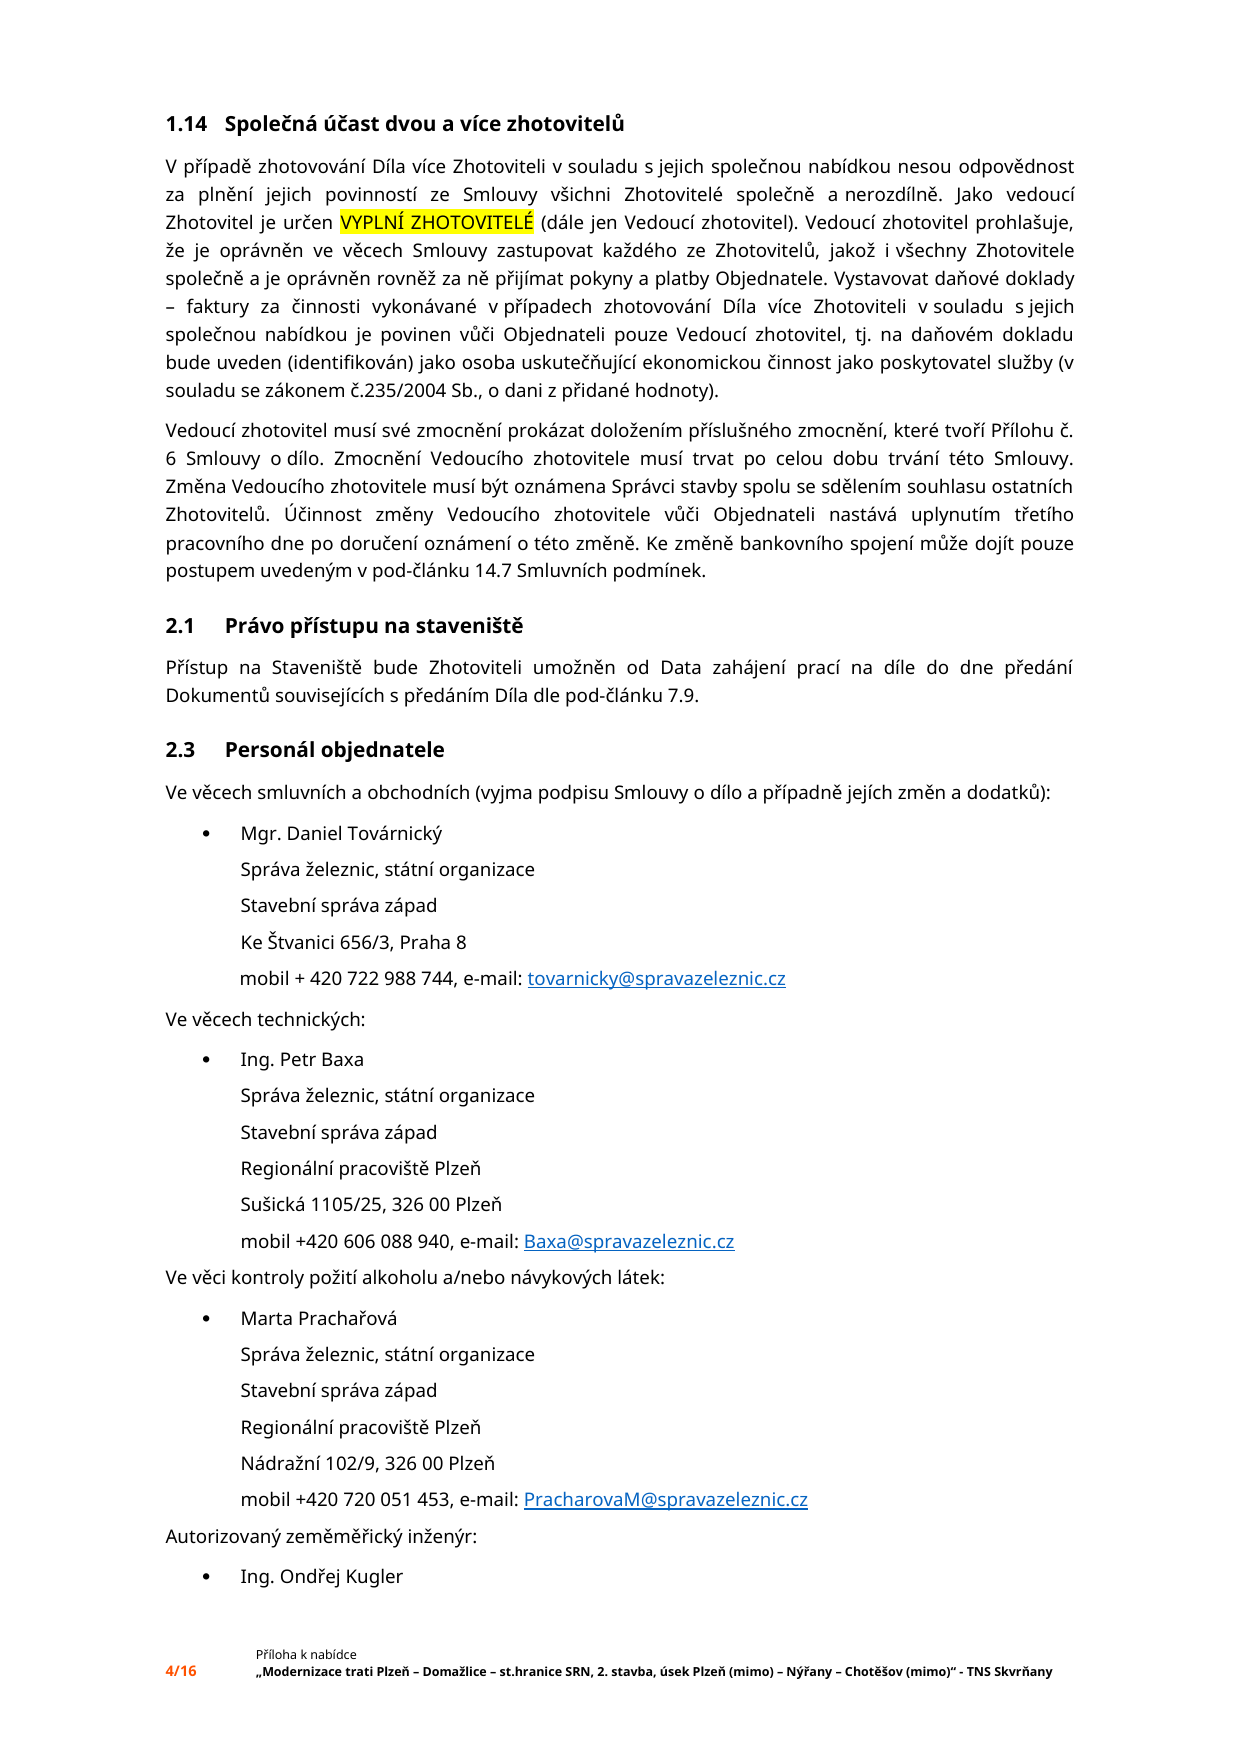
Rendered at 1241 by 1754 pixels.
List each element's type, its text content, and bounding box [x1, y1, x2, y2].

list Ke Štvanici 656/3, Praha 8 [240, 929, 1075, 954]
list Regionální pracoviště Plzeň [240, 1414, 1075, 1439]
list Správa železnic, státní organizace [240, 1083, 1075, 1108]
text Ve věcech technických: [165, 1006, 1075, 1031]
text Ing. Ondřej Kugler [203, 1564, 1075, 1589]
text mobil + 420 722 988 744, e-mail: tovarnicky@spravazeleznic.cz [165, 965, 1075, 991]
list mobil +420 720 051 453, e-mail: PracharovaM@spravazeleznic.cz [240, 1487, 1075, 1512]
text 2.1 Právo přístupu na staveniště [165, 611, 1075, 639]
text Mgr. Daniel Továrnický [203, 820, 1075, 845]
list Stavební správa západ [240, 893, 1075, 918]
list Regionální pracoviště Plzeň [240, 1155, 1075, 1181]
text Vedoucí zhotovitel musí své zmocnění prokázat doložením příslušného zmocnění, které tvoří Přílohu č. 6 Smlouvy o dílo. Zmocnění Vedoucího zhotovitele musí trvat po celou dobu trvání této Smlouvy. Změna Vedoucího zhotovitele musí být oznámena Správci stavby spolu se sdělením souhlasu ostatních Zhotovitelů. Účinnost změny Vedoucího zhotovitele vůči Objednateli nastává uplynutím třetího pracovního dne po doručení oznámení o této změně. Ke změně bankovního spojení může dojít pouze postupem uvedeným v pod-článku 14.7 Smluvních podmínek. [165, 418, 1075, 583]
list Stavební správa západ [240, 1119, 1075, 1144]
text 1.14 Společná účast dvou a více zhotovitelů [165, 109, 1075, 138]
list Správa železnic, státní organizace [240, 856, 1075, 882]
list Nádražní 102/9, 326 00 Plzeň [240, 1450, 1075, 1476]
list Stavební správa západ [240, 1378, 1075, 1403]
text 2.3 Personál objednatele [165, 736, 1075, 764]
list Sušická 1105/25, 326 00 Plzeň [240, 1192, 1075, 1217]
list Správa železnic, státní organizace [240, 1341, 1075, 1367]
text Autorizovaný zeměměřický inženýr: [165, 1523, 1075, 1549]
text Ve věcech smluvních a obchodních (vyjma podpisu Smlouvy o dílo a případně jejích změn a dodatků): [165, 779, 1075, 805]
text Přístup na Staveniště bude Zhotoviteli umožněn od Data zahájení prací na díle do dne předání Dokumentů souvisejících s předáním Díla dle pod-článku 7.9. [165, 654, 1075, 708]
text V případě zhotovování Díla více Zhotoviteli v souladu s jejich společnou nabídkou nesou odpovědnost za plnění jejich povinností ze Smlouvy všichni Zhotovitelé společně a nerozdílně. Jako vedoucí Zhotovitel je určen VYPLNÍ ZHOTOVITELÉ (dále jen Vedoucí zhotovitel). Vedoucí zhotovitel prohlašuje, že je oprávněn ve věcech Smlouvy zastupovat každého ze Zhotovitelů, jakož i všechny Zhotovitele společně a je oprávněn rovněž za ně přijímat pokyny a platby Objednatele. Vystavovat daňové doklady – faktury za činnosti vykonávané v případech zhotovování Díla více Zhotoviteli v souladu s jejich společnou nabídkou je povinen vůči Objednateli pouze Vedoucí zhotovitel, tj. na daňovém dokladu bude uveden (identifikován) jako osoba uskutečňující ekonomickou činnost jako poskytovatel služby (v souladu se zákonem č.235/2004 Sb., o dani z přidané hodnoty). [165, 153, 1075, 403]
text Ing. Petr Baxa [203, 1046, 1075, 1072]
text Ve věci kontroly požití alkoholu a/nebo návykových látek: [165, 1264, 1075, 1290]
text Marta Prachařová [203, 1305, 1075, 1331]
list mobil +420 606 088 940, e-mail: Baxa@spravazeleznic.cz [240, 1228, 1075, 1254]
